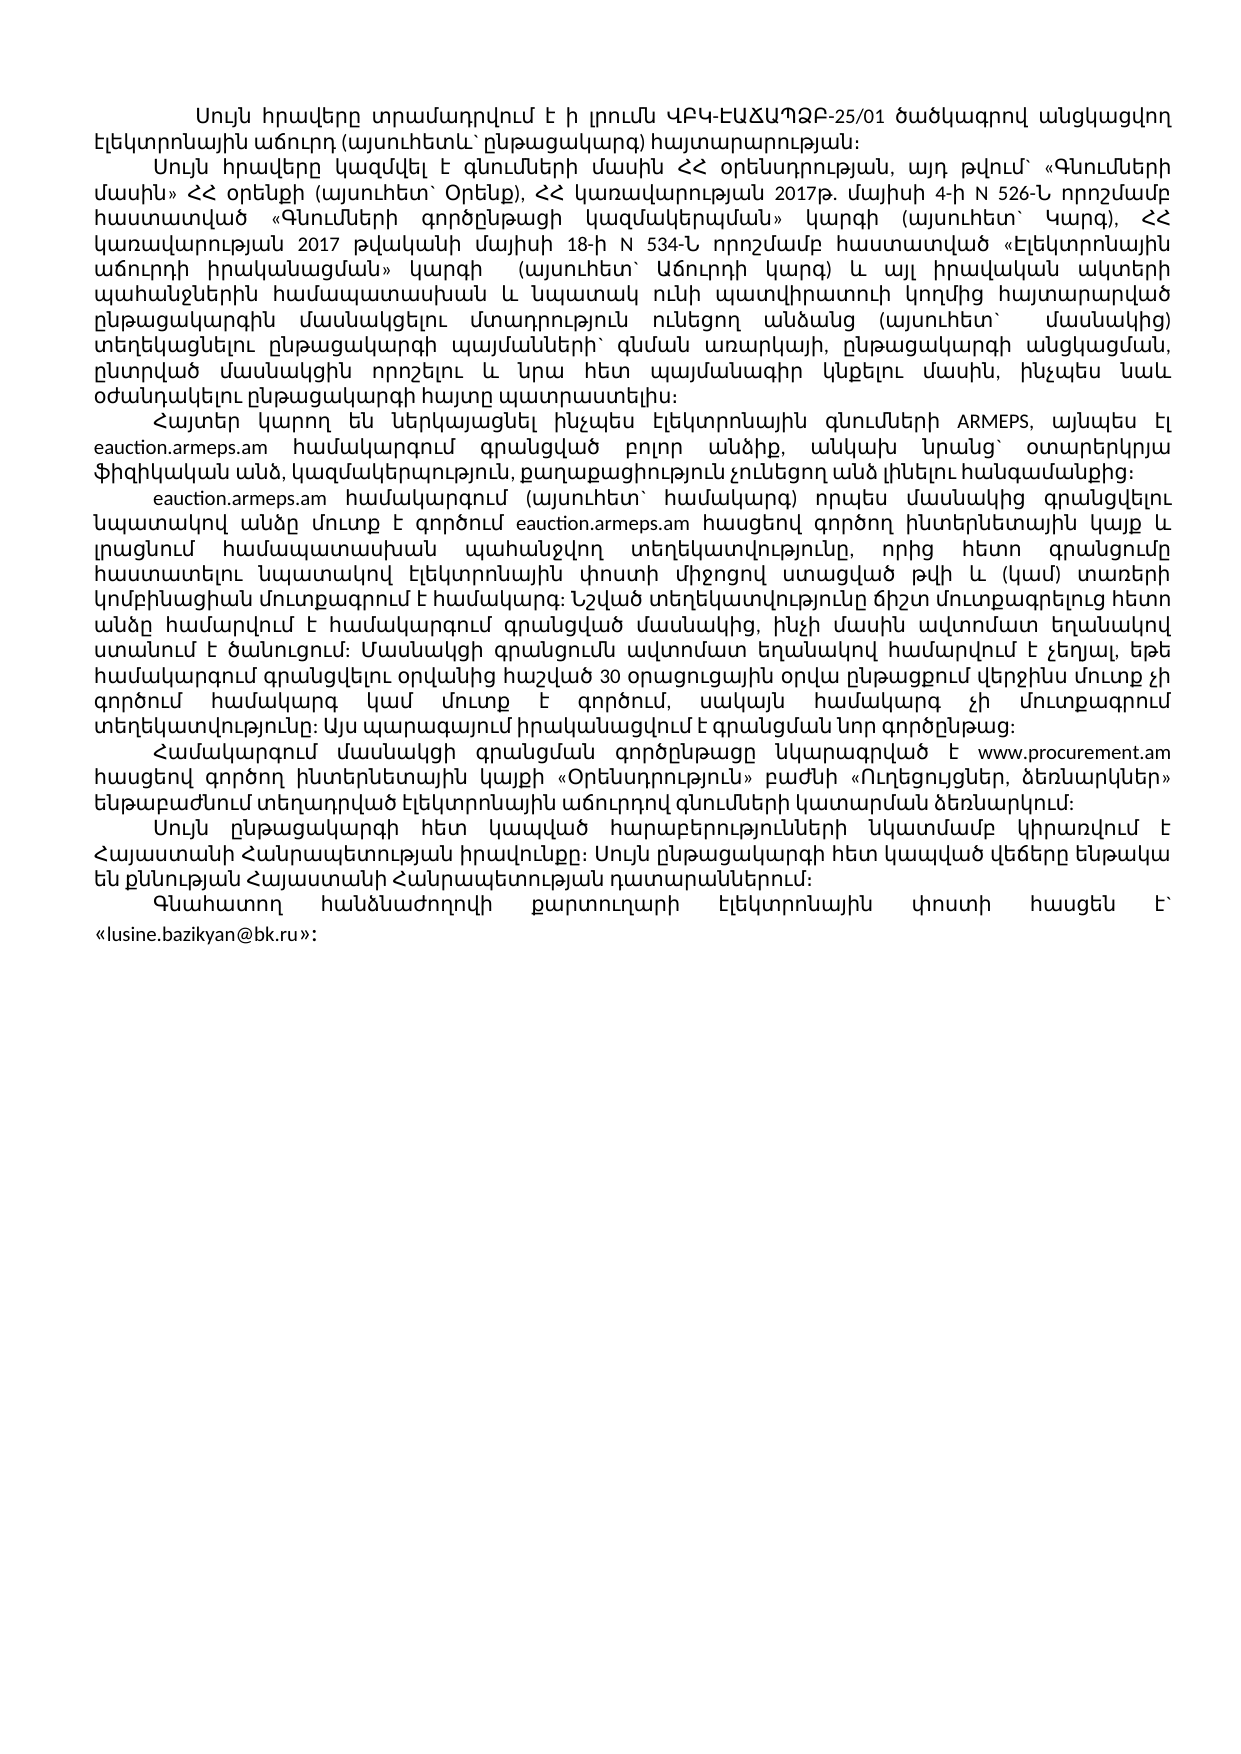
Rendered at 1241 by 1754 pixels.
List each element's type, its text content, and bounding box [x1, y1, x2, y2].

text Գնահատող հանձնաժողովի քարտուղարի էլեկտրոնային փոստի հասցեն է` «lusine.bazikyan@bk.ru»: [94, 892, 1171, 948]
text Սույն հրավերը կազմվել է գնումների մասին ՀՀ օրենսդրության, այդ թվում` «Գնումների մասին» ՀՀ օրենքի (այսուհետ` Օրենք), ՀՀ կառավարության 2017թ. մայիսի 4-ի N 526-Ն որոշմամբ հաստատված «Գնումների գործընթացի կազմակերպման» կարգի (այսուհետ` Կարգ), ՀՀ կառավարության 2017 թվականի մայիսի 18-ի N 534-Ն որոշմամբ հաստատված «Էլեկտրոնային աճուրդի իրականացման» կարգի (այսուհետ` Աճուրդի կարգ) և այլ իրավական ակտերի պահանջներին համապատասխան և նպատակ ունի պատվիրատուի կողմից հայտարարված ընթացակարգին մասնակցելու մտադրություն ունեցող անձանց (այսուհետ` մասնակից) տեղեկացնելու ընթացակարգի պայմանների` գնման առարկայի, ընթացակարգի անցկացման, ընտրված մասնակցին որոշելու և նրա հետ պայմանագիր կնքելու մասին, ինչպես նաև օժանդակելու ընթացակարգի հայտը պատրաստելիս։ [94, 154, 1171, 409]
text Համակարգում մասնակցի գրանցման գործընթացը նկարագրված է www.procurement.am հասցեով գործող ինտերնետային կայքի «Օրենսդրություն» բաժնի «Ուղեցույցներ, ձեռնարկներ» ենթաբաժնում տեղադրված էլեկտրոնային աճուրդով գնումների կատարման ձեռնարկում: [94, 739, 1171, 815]
text Հայտեր կարող են ներկայացնել ինչպես էլեկտրոնային գնումների ARMEPS, այնպես էլ eauction.armeps.am համակարգում գրանցված բոլոր անձիք, անկախ նրանց` օտարերկրյա ֆիզիկական անձ, կազմակերպություն, քաղաքացիություն չունեցող անձ լինելու հանգամանքից։ [94, 409, 1171, 485]
text Սույն ընթացակարգի հետ կապված հարաբերությունների նկատմամբ կիրառվում է Հայաստանի Հանրապետության իրավունքը։ Սույն ընթացակարգի հետ կապված վեճերը ենթակա են քննության Հայաստանի Հանրապետության դատարաններում։ [94, 815, 1171, 892]
text Սույն հրավերը տրամադրվում է ի լրումն ՎԲԿ-ԷԱՃԱՊՁԲ-25/01 ծածկագրով անցկացվող էլեկտրոնային աճուրդ (այսուհետև` ընթացակարգ) հայտարարության։ [94, 104, 1171, 154]
text eauction.armeps.am համակարգում (այսուհետ` համակարգ) որպես մասնակից գրանցվելու նպատակով անձը մուտք է գործում eauction.armeps.am հասցեով գործող ինտերնետային կայք և լրացնում համապատասխան պահանջվող տեղեկատվությունը, որից հետո գրանցումը հաստատելու նպատակով էլեկտրոնային փոստի միջոցով ստացված թվի և (կամ) տառերի կոմբինացիան մուտքագրում է համակարգ: Նշված տեղեկատվությունը ճիշտ մուտքագրելուց հետո անձը համարվում է համակարգում գրանցված մասնակից, ինչի մասին ավտոմատ եղանակով ստանում է ծանուցում: Մասնակցի գրանցումն ավտոմատ եղանակով համարվում է չեղյալ, եթե համակարգում գրանցվելու օրվանից հաշված 30 օրացուցային օրվա ընթացքում վերջինս մուտք չի գործում համակարգ կամ մուտք է գործում, սակայն համակարգ չի մուտքագրում տեղեկատվությունը: Այս պարագայում իրականացվում է գրանցման նոր գործընթաց: [94, 485, 1171, 739]
